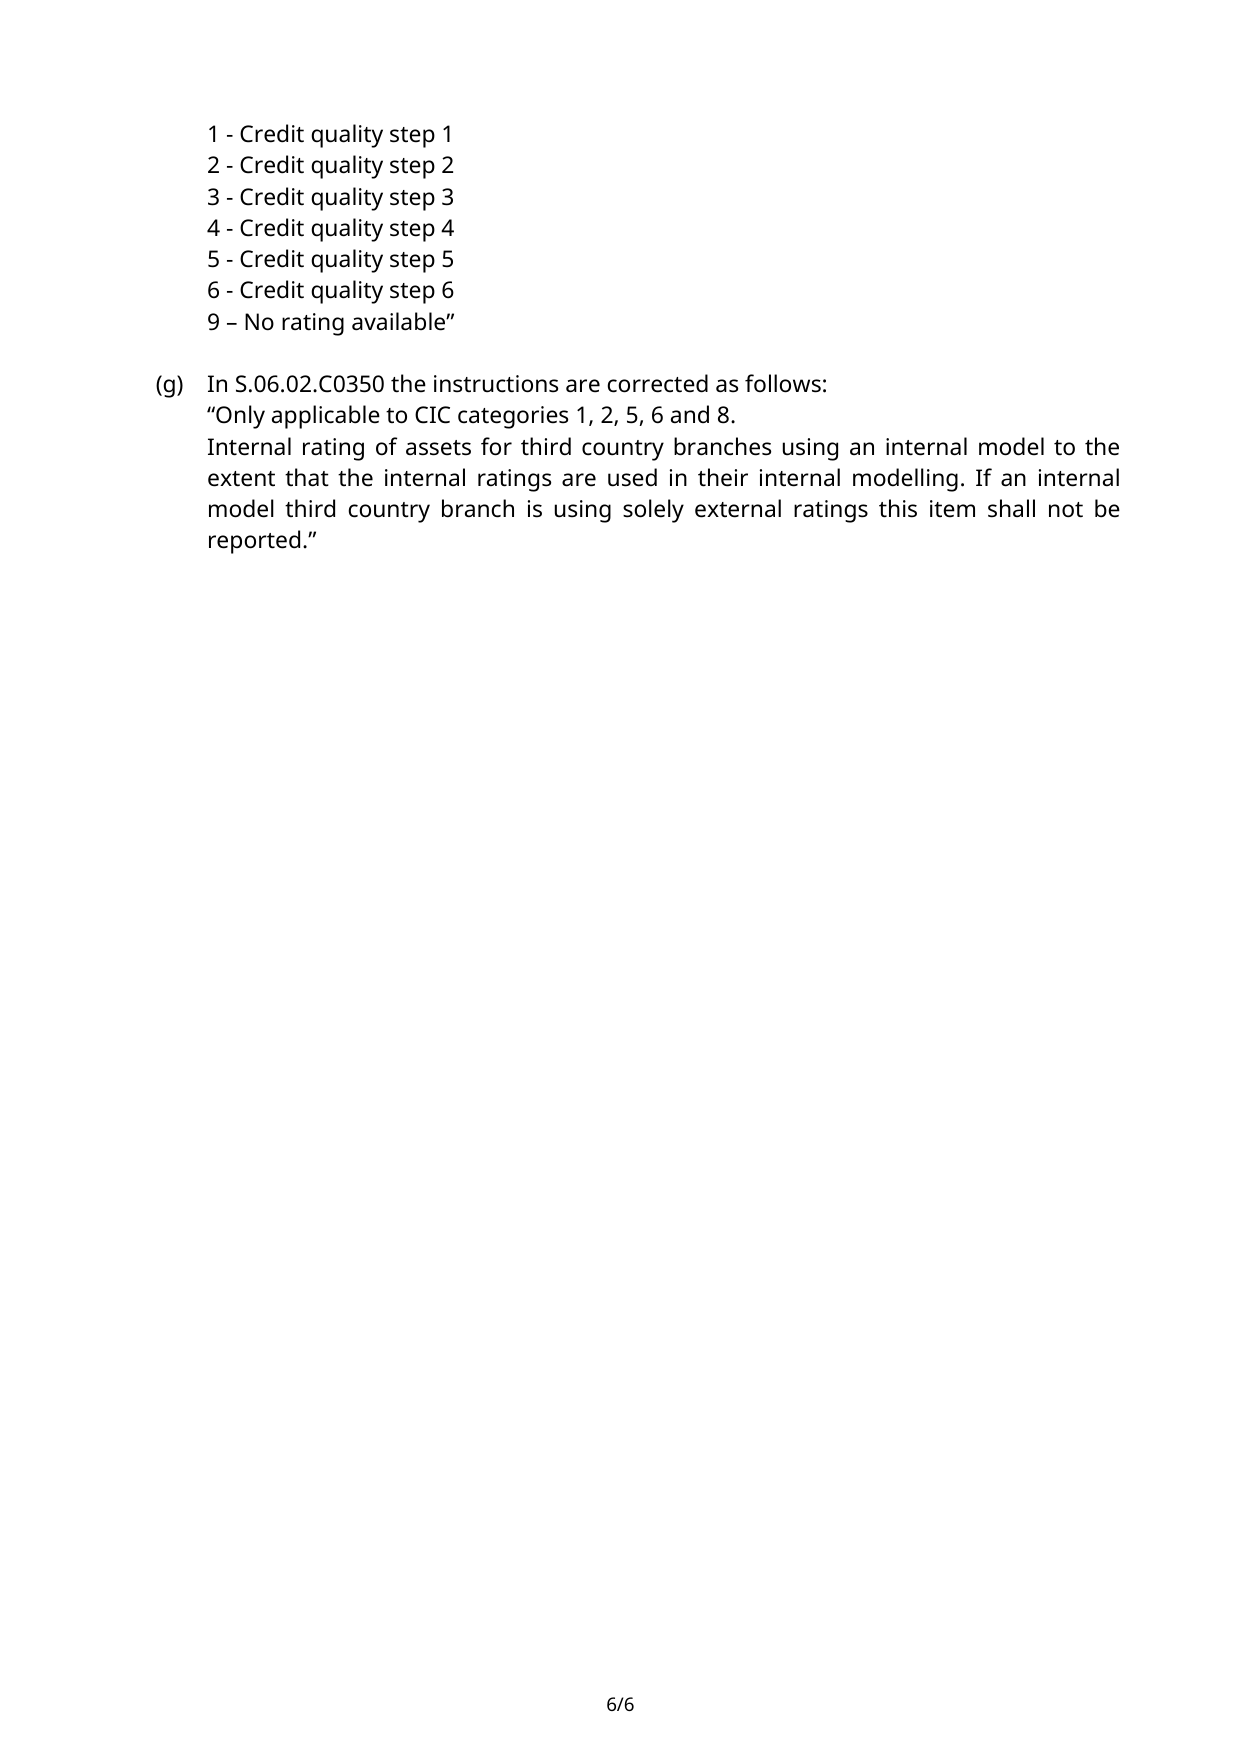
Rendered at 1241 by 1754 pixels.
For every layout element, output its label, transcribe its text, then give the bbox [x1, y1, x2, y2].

list 6 - Credit quality step 6 [207, 274, 1122, 306]
list 4 - Credit quality step 4 [207, 212, 1122, 243]
list “Only applicable to CIC categories 1, 2, 5, 6 and 8. [207, 399, 1122, 431]
list Internal rating of assets for third country branches using an internal model to the extent that the internal ratings are used in their internal modelling. If an internal model third country branch is using solely external ratings this item shall not be reported.” [207, 431, 1122, 556]
list 9 – No rating available” [207, 306, 1122, 337]
list In S.06.02.C0350 the instructions are corrected as follows: [156, 368, 1122, 399]
list 3 - Credit quality step 3 [207, 181, 1122, 212]
list 1 - Credit quality step 1 [207, 118, 1122, 149]
list 2 - Credit quality step 2 [207, 149, 1122, 181]
list 5 - Credit quality step 5 [207, 243, 1122, 274]
